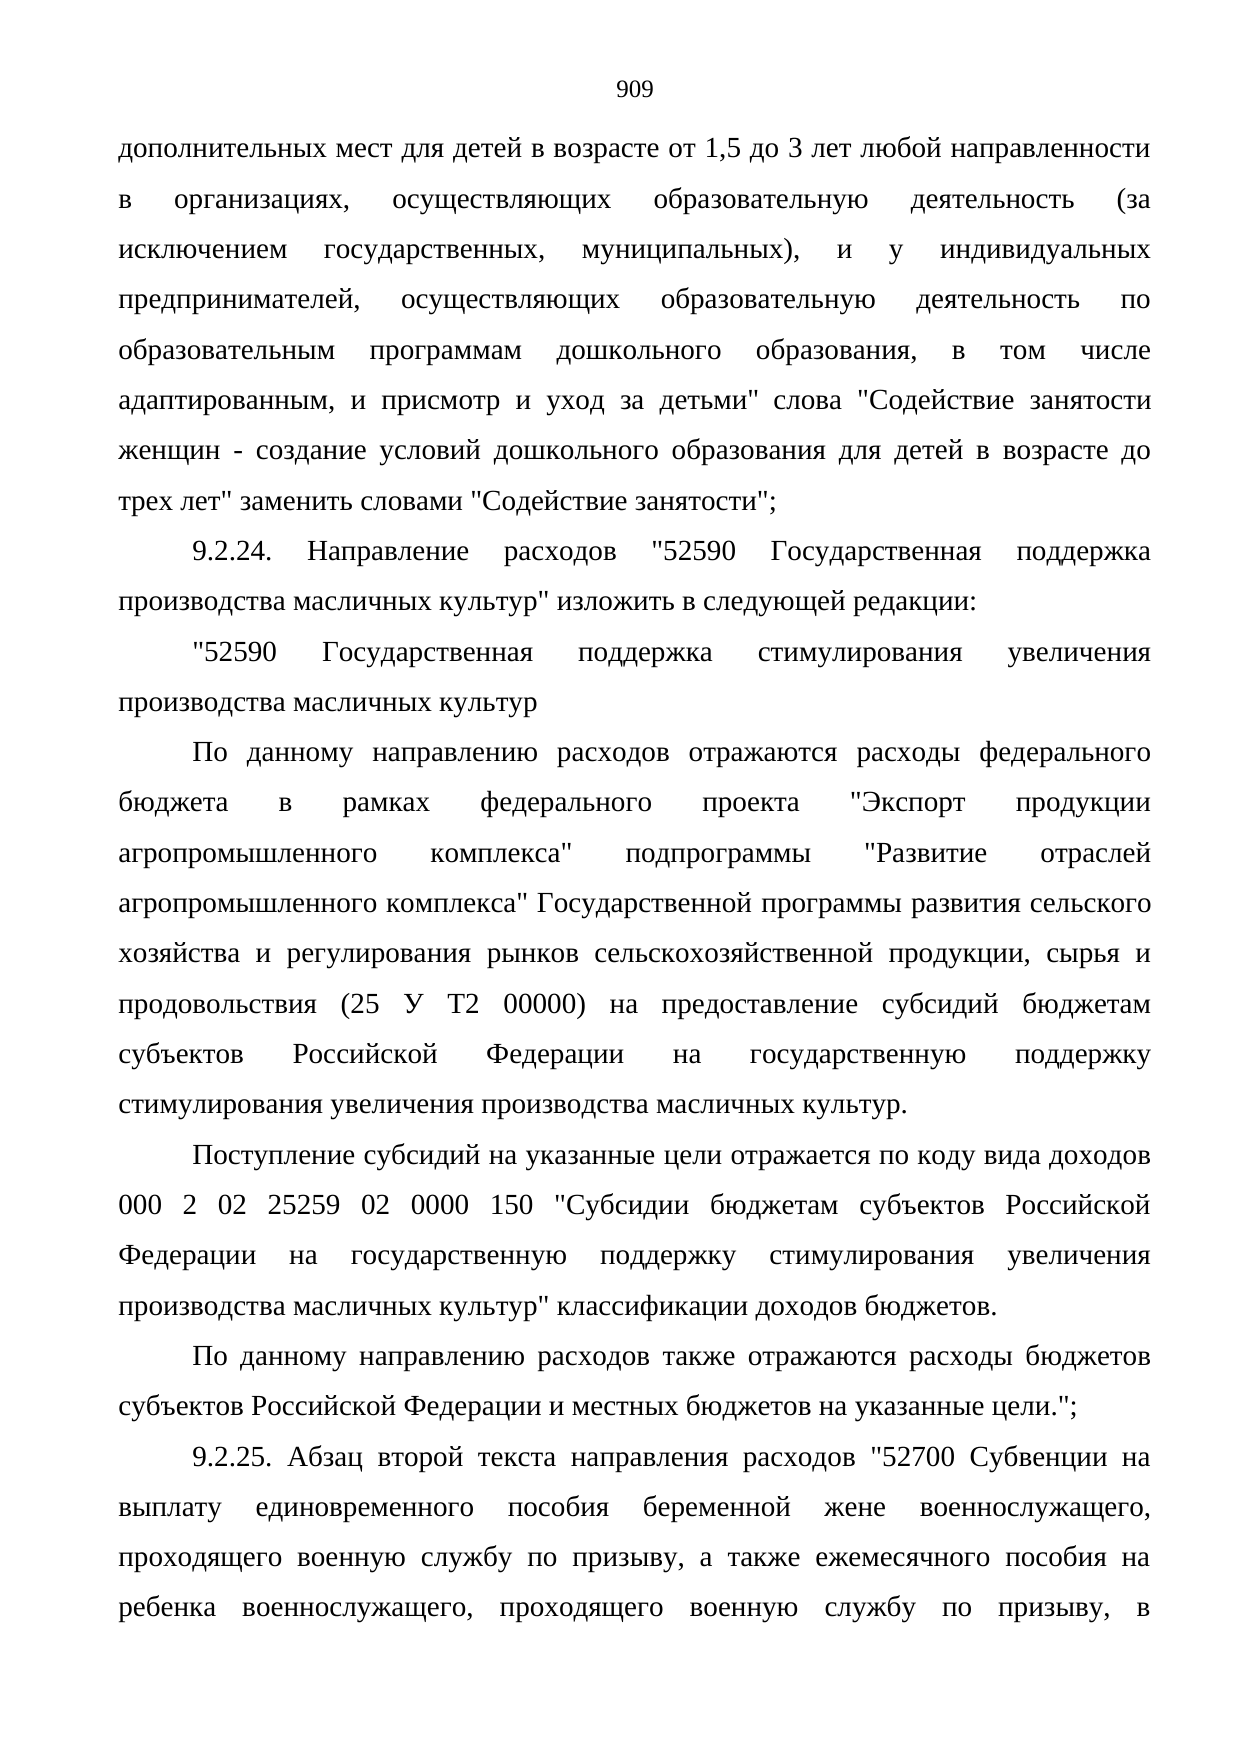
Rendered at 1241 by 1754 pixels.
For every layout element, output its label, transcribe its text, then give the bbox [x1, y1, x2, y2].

text По данному направлению расходов также отражаются расходы бюджетов субъектов Российской Федерации и местных бюджетов на указанные цели."; [118, 1338, 1152, 1422]
text "52590 Государственная поддержка стимулирования увеличения производства масличных культур [118, 634, 1152, 717]
text 9.2.24. Направление расходов "52590 Государственная поддержка производства масличных культур" изложить в следующей редакции: [118, 533, 1152, 617]
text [118, 1439, 1152, 1623]
text Поступление субсидий на указанные цели отражается по коду вида доходов 000 2 02 25259 02 0000 150 "Субсидии бюджетам субъектов Российской Федерации на государственную поддержку стимулирования увеличения производства масличных культур" классификации доходов бюджетов. [118, 1137, 1152, 1321]
text По данному направлению расходов отражаются расходы федерального бюджета в рамках федерального проекта "Экспорт продукции агропромышленного комплекса" подпрограммы "Развитие отраслей агропромышленного комплекса" Государственной программы развития сельского хозяйства и регулирования рынков сельскохозяйственной продукции, сырья и продовольствия (25 У Т2 00000) на предоставление субсидий бюджетам субъектов Российской Федерации на государственную поддержку стимулирования увеличения производства масличных культур. [118, 734, 1152, 1120]
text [118, 131, 1152, 516]
